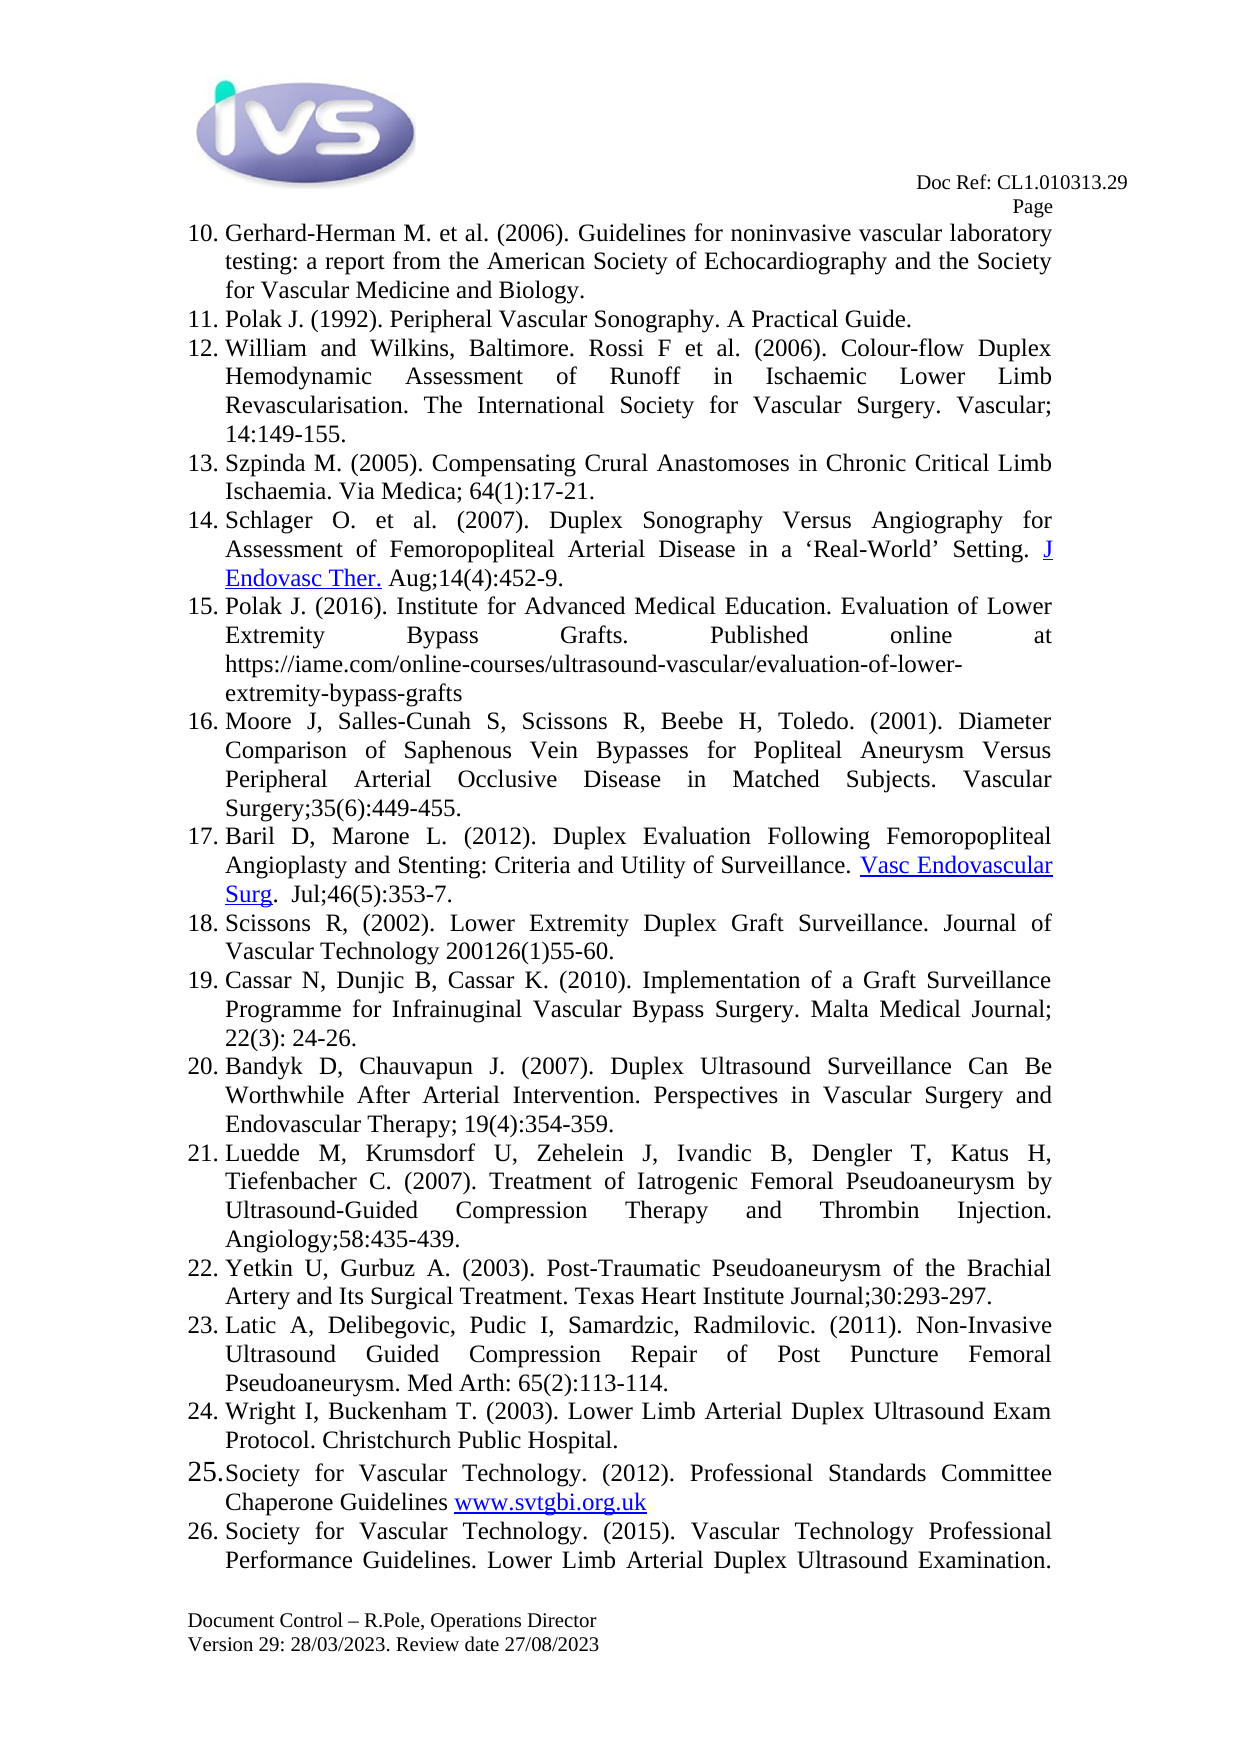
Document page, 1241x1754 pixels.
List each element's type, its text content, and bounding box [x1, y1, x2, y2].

list Polak J. (2016). Institute for Advanced Medical Education. Evaluation of Lower Extremity Bypass Grafts. Published online at https://iame.com/online-courses/ultrasound-vascular/evaluation-of-lower-extremity-bypass-grafts [187, 591, 1053, 706]
list Baril D, Marone L. (2012). Duplex Evaluation Following Femoropopliteal Angioplasty and Stenting: Criteria and Utility of Surveillance. Vasc Endovascular Surg. Jul;46(5):353-7. [187, 821, 1053, 908]
list Schlager O. et al. (2007). Duplex Sonography Versus Angiography for Assessment of Femoropopliteal Arterial Disease in a ‘Real-World’ Setting. J Endovasc Ther. Aug;14(4):452-9. [187, 505, 1053, 591]
list Latic A, Delibegovic, Pudic I, Samardzic, Radmilovic. (2011). Non-Invasive Ultrasound Guided Compression Repair of Post Puncture Femoral Pseudoaneurysm. Med Arth: 65(2):113-114. [187, 1310, 1053, 1396]
list Polak J. (1992). Peripheral Vascular Sonography. A Practical Guide. [187, 304, 1053, 333]
picture [187, 75, 416, 189]
list Wright I, Buckenham T. (2003). Lower Limb Arterial Duplex Ultrasound Exam Protocol. Christchurch Public Hospital. [187, 1396, 1053, 1454]
list Luedde M, Krumsdorf U, Zehelein J, Ivandic B, Dengler T, Katus H, Tiefenbacher C. (2007). Treatment of Iatrogenic Femoral Pseudoaneurysm by Ultrasound-Guided Compression Therapy and Thrombin Injection. Angiology;58:435-439. [187, 1138, 1053, 1253]
list Gerhard-Herman M. et al. (2006). Guidelines for noninvasive vascular laboratory testing: a report from the American Society of Echocardiography and the Society for Vascular Medicine and Biology. [187, 218, 1053, 304]
list Yetkin U, Gurbuz A. (2003). Post-Traumatic Pseudoaneurysm of the Brachial Artery and Its Surgical Treatment. Texas Heart Institute Journal;30:293-297. [187, 1253, 1053, 1310]
list Society for Vascular Technology. (2012). Professional Standards Committee Chaperone Guidelines www.svtgbi.org.uk [187, 1454, 1053, 1516]
list Cassar N, Dunjic B, Cassar K. (2010). Implementation of a Graft Surveillance Programme for Infrainuginal Vascular Bypass Surgery. Malta Medical Journal; 22(3): 24-26. [187, 965, 1053, 1051]
list Bandyk D, Chauvapun J. (2007). Duplex Ultrasound Surveillance Can Be Worthwhile After Arterial Intervention. Perspectives in Vascular Surgery and Endovascular Therapy; 19(4):354-359. [187, 1051, 1053, 1138]
list Szpinda M. (2005). Compensating Crural Anastomoses in Chronic Critical Limb Ischaemia. Via Medica; 64(1):17-21. [187, 448, 1053, 505]
list Moore J, Salles-Cunah S, Scissons R, Beebe H, Toledo. (2001). Diameter Comparison of Saphenous Vein Bypasses for Popliteal Aneurysm Versus Peripheral Arterial Occlusive Disease in Matched Subjects. Vascular Surgery;35(6):449-455. [187, 706, 1053, 821]
list William and Wilkins, Baltimore. Rossi F et al. (2006). Colour-flow Duplex Hemodynamic Assessment of Runoff in Ischaemic Lower Limb Revascularisation. The International Society for Vascular Surgery. Vascular; 14:149-155. [187, 333, 1053, 448]
list Scissons R, (2002). Lower Extremity Duplex Graft Surveillance. Journal of Vascular Technology 200126(1)55-60. [187, 908, 1053, 965]
